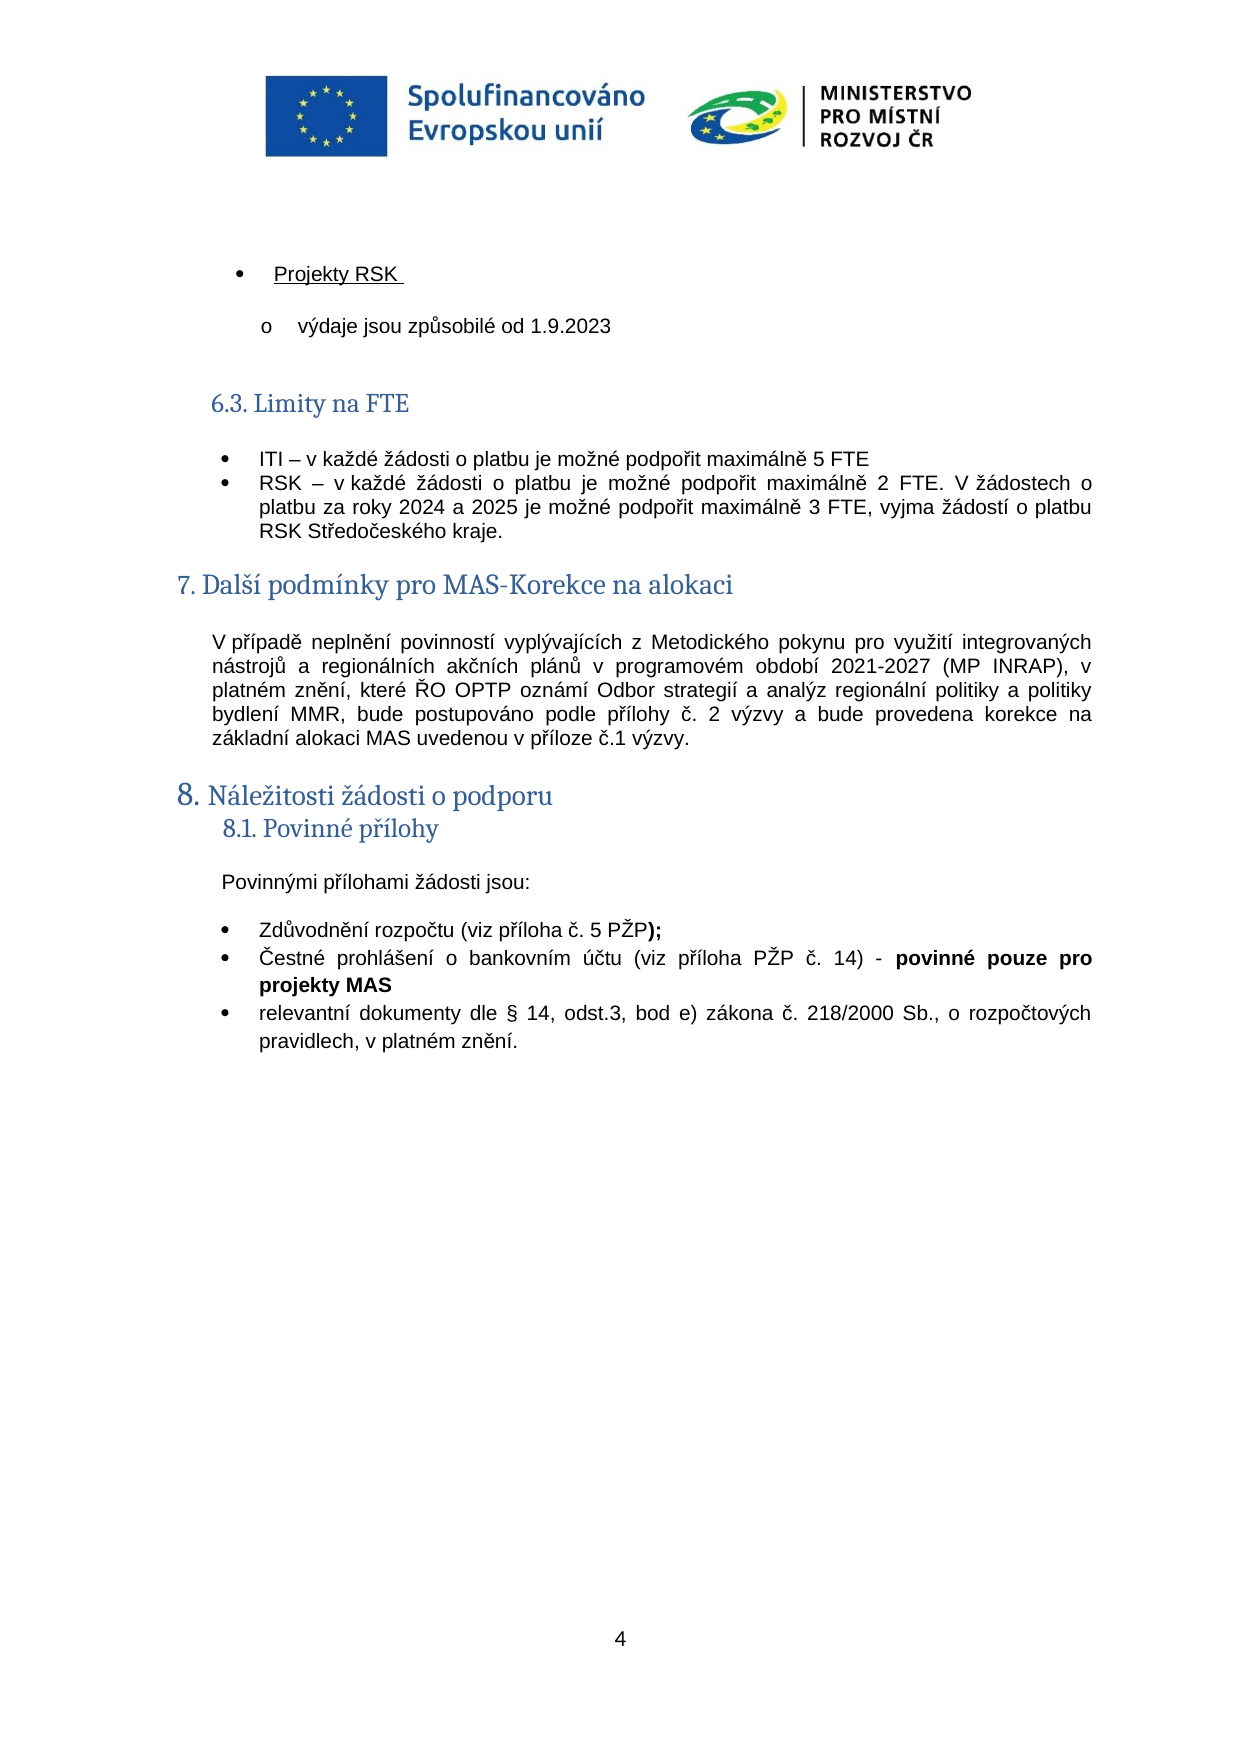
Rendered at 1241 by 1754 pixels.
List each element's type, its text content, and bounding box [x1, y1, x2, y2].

text 7. Další podmínky pro MAS-Korekce na alokaci [148, 568, 1093, 602]
picture [263, 73, 977, 159]
list Zdůvodnění rozpočtu (viz příloha č. 5 PŽP); [221, 918, 1093, 942]
list Čestné prohlášení o bankovním účtu (viz příloha PŽP č. 14) - povinné pouze pro projekty MAS [221, 946, 1093, 997]
list relevantní dokumenty dle § 14, odst.3, bod e) zákona č. 218/2000 Sb., o rozpočtových pravidlech, v platném znění. [221, 1001, 1093, 1052]
list výdaje jsou způsobilé od 1.9.2023 [260, 314, 1093, 340]
list Projekty RSK [236, 262, 1093, 286]
text Povinnými přílohami žádosti jsou: [148, 870, 1093, 894]
text 6.3. Limity na FTE [148, 388, 1093, 419]
text V případě neplnění povinností vyplývajících z Metodického pokynu pro využití integrovaných nástrojů a regionálních akčních plánů v programovém období 2021-2027 (MP INRAP), v platném znění, které ŘO OPTP oznámí Odbor strategií a analýz regionální politiky a politiky bydlení MMR, bude postupováno podle přílohy č. 2 výzvy a bude provedena korekce na základní alokaci MAS uvedenou v příloze č.1 výzvy. [212, 630, 1093, 750]
list ITI – v každé žádosti o platbu je možné podpořit maximálně 5 FTE [221, 447, 1093, 471]
list RSK – v každé žádosti o platbu je možné podpořit maximálně 2 FTE. V žádostech o platbu za roky 2024 a 2025 je možné podpořit maximálně 3 FTE, vyjma žádostí o platbu RSK Středočeského kraje. [221, 471, 1093, 543]
list 8.1. Povinné přílohy [223, 813, 1093, 844]
subtitle 8. Náležitosti žádosti o podporu [148, 775, 1093, 813]
